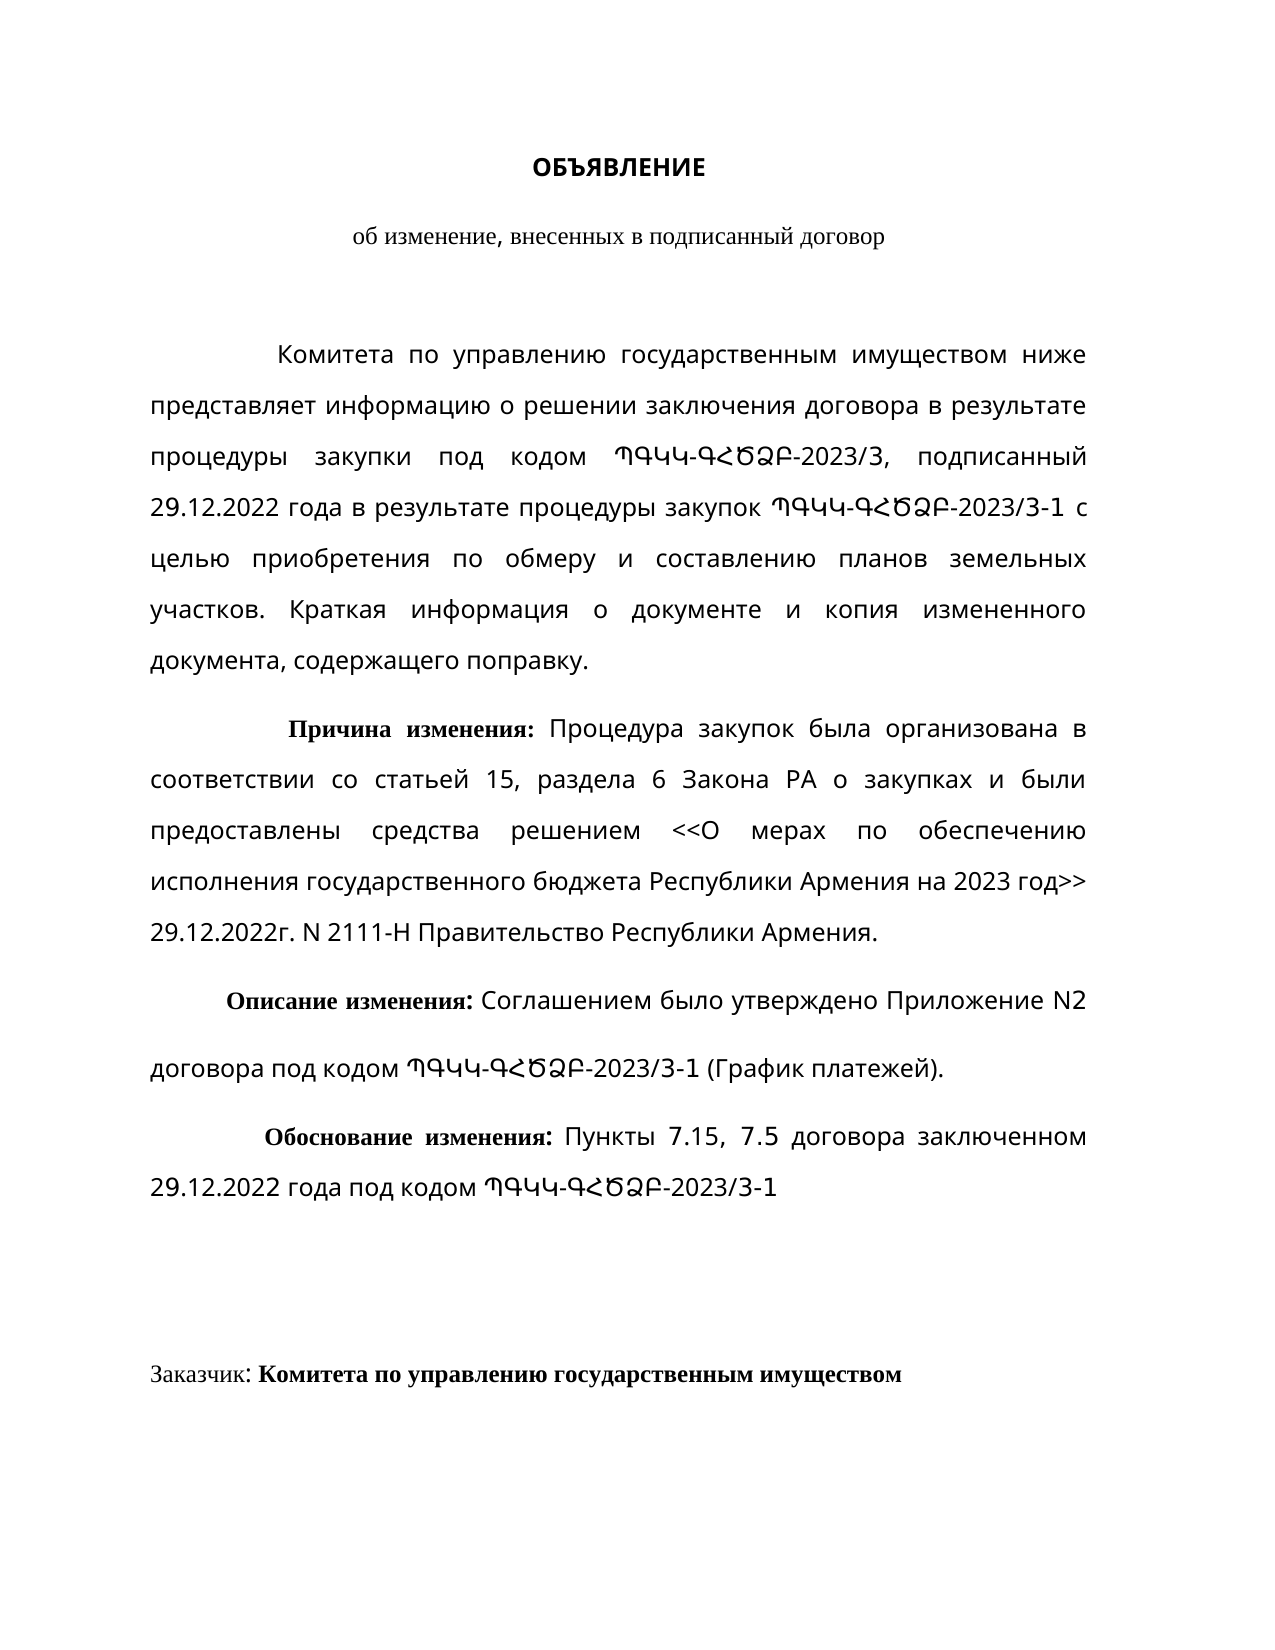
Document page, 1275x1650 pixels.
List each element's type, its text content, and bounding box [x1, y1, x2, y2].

text Обоснование изменения: Пункты 7.15, 7.5 договора заключенном 29.12.2022 года под кодом ՊԳԿԿ-ԳՀԾՁԲ-2023/3-1 [150, 1118, 1087, 1204]
text Причина изменения: Процедура закупок была организована в соответствии со статьей 15, раздела 6 Закона РА о закупках и были предоставлены средства решением <<О мерах по обеспечению исполнения государственного бюджета Республики Армения на 2023 год>> 29.12.2022г. N 2111-Н Правительство Республики Армения. [150, 710, 1087, 949]
text Описание изменения: Соглашением было утверждено Приложение N2 договора под кодом ՊԳԿԿ-ԳՀԾՁԲ-2023/3-1 (График платежей). [150, 982, 1087, 1084]
text Комитета по управлению государственным имуществом ниже представляет информацию о решении заключения договора в результате процедуры закупки под кодом ՊԳԿԿ-ԳՀԾՁԲ-2023/3, подписанный 29.12.2022 года в результате процедуры закупок ՊԳԿԿ-ԳՀԾՁԲ-2023/3-1 с целью приобретения по обмеру и составлению планов земельных участков. Краткая информация о документе и копия измененного документа, содержащего поправку. [150, 336, 1087, 677]
text об изменение, внесенных в подписанный договор [150, 218, 1087, 303]
text Заказчик: Комитета по управлению государственным имуществом [150, 1356, 1087, 1390]
text ОБЪЯВЛЕНИЕ [150, 150, 1087, 184]
